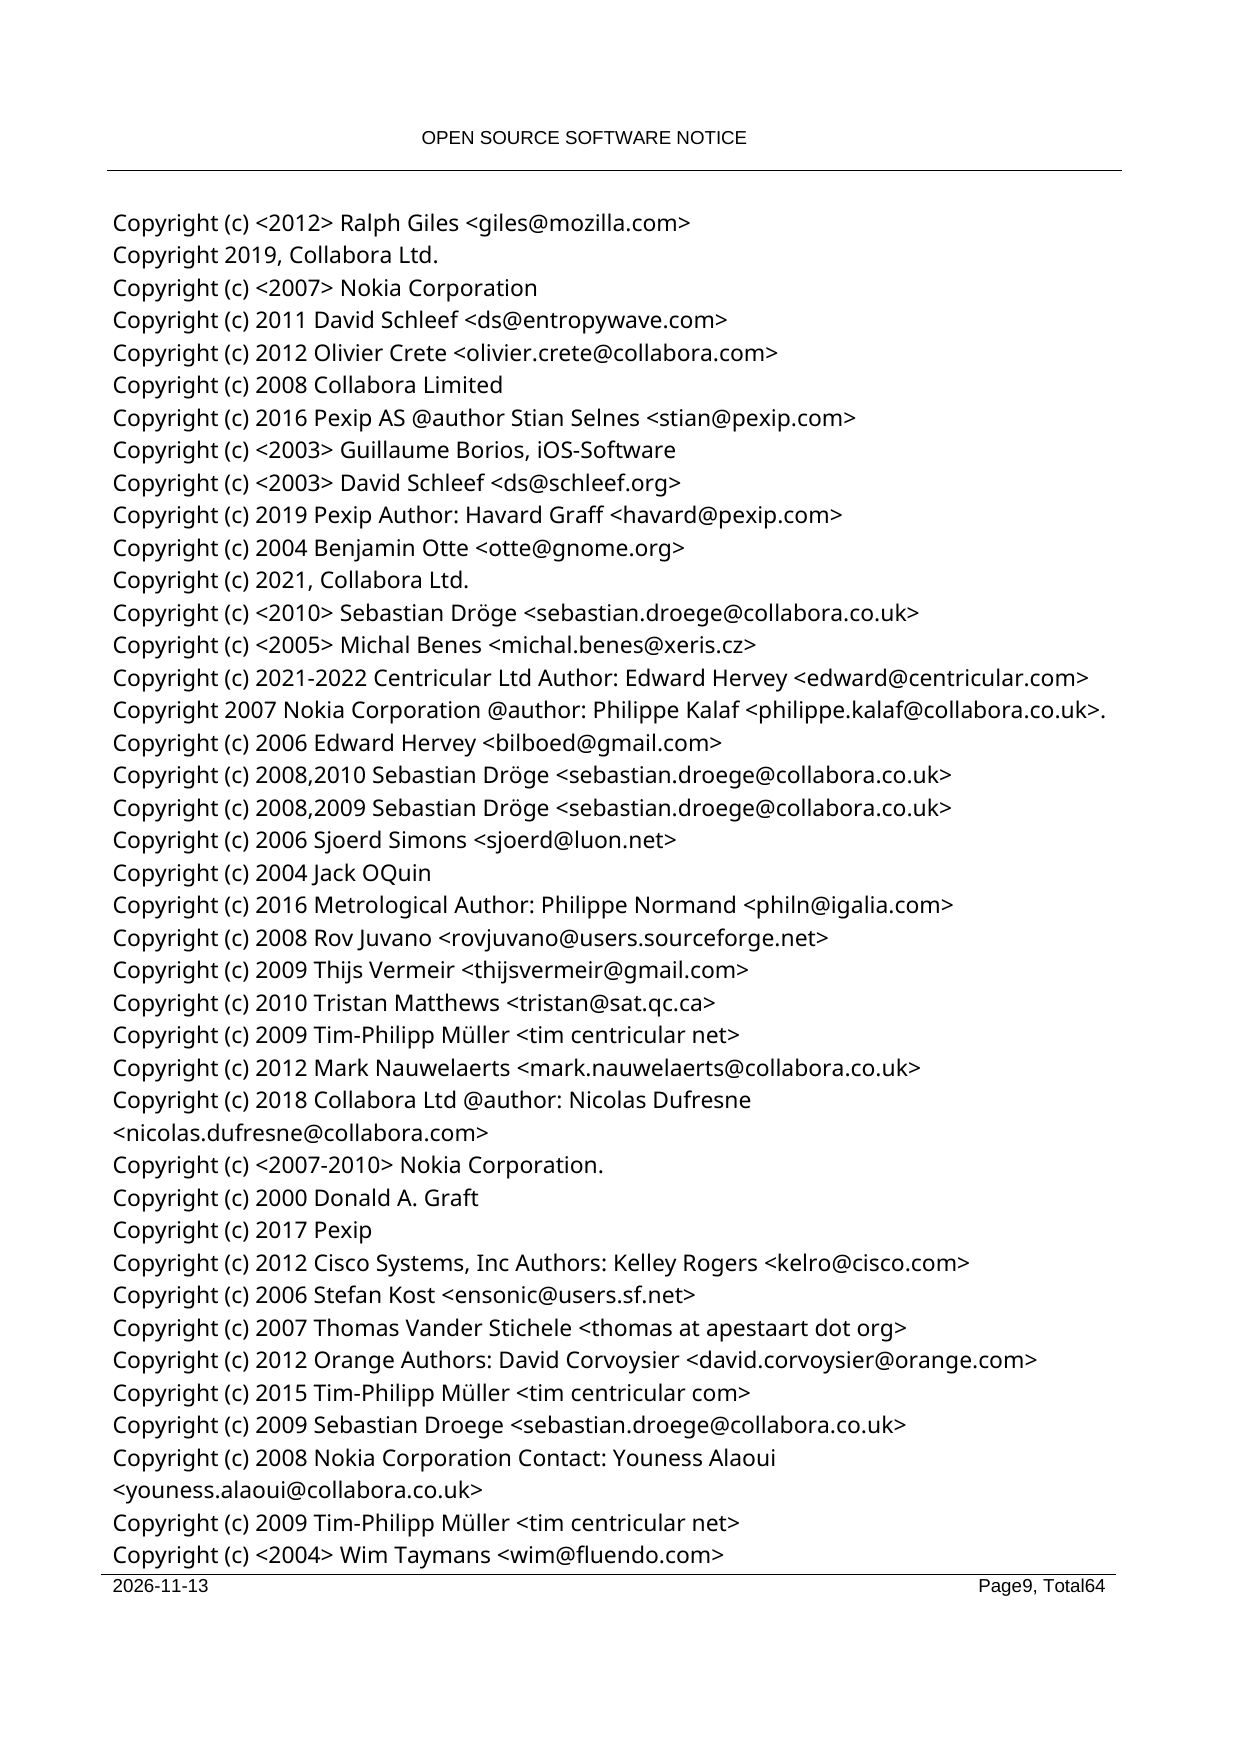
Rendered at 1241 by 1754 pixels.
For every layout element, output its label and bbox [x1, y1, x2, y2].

text [112, 206, 1128, 1571]
